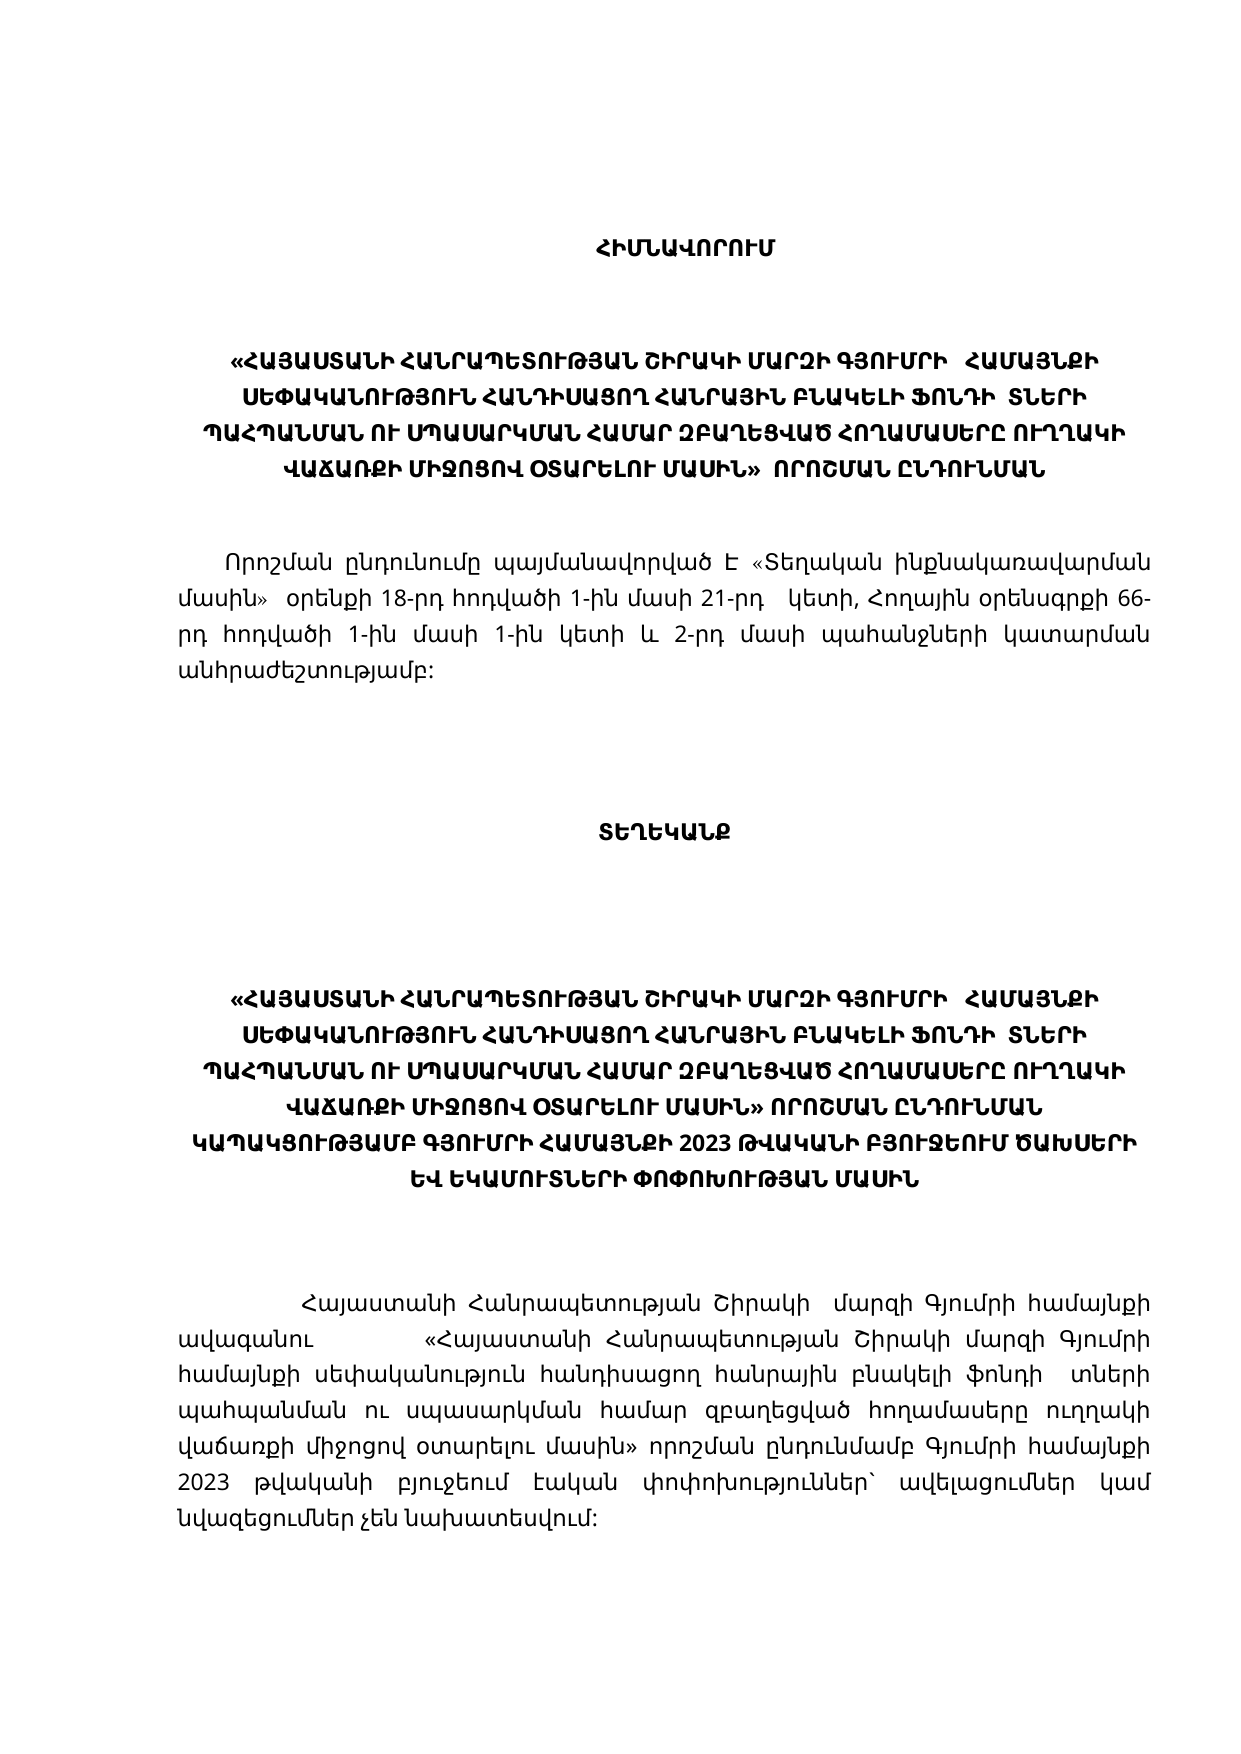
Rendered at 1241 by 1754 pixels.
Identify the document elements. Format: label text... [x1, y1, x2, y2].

text «ՀԱՅԱՍՏԱՆԻ ՀԱՆՐԱՊԵՏՈՒԹՅԱՆ ՇԻՐԱԿԻ ՄԱՐԶԻ ԳՅՈՒՄՐԻ ՀԱՄԱՅՆՔԻ ՍԵՓԱԿԱՆՈՒԹՅՈՒՆ ՀԱՆԴԻՍԱՑՈՂ ՀԱՆՐԱՅԻՆ ԲՆԱԿԵԼԻ ՖՈՆԴԻ ՏՆԵՐԻ ՊԱՀՊԱՆՄԱՆ ՈՒ ՍՊԱՍԱՐԿՄԱՆ ՀԱՄԱՐ ԶԲԱՂԵՑՎԱԾ ՀՈՂԱՄԱՍԵՐԸ ՈՒՂՂԱԿԻ ՎԱՃԱՌՔԻ ՄԻՋՈՑՈՎ ՕՏԱՐԵԼՈՒ ՄԱՍԻՆ» ՈՐՈՇՄԱՆ ԸՆԴՈՒՆՄԱՆ ԿԱՊԱԿՑՈՒԹՅԱՄԲ ԳՅՈՒՄՐԻ ՀԱՄԱՅՆՔԻ 2023 ԹՎԱԿԱՆԻ ԲՅՈՒՋԵՈՒՄ ԾԱԽՍԵՐԻ ԵՎ ԵԿԱՄՈՒՏՆԵՐԻ ՓՈՓՈԽՈՒԹՅԱՆ ՄԱՍԻՆ [177, 983, 1152, 1194]
text ՀԻՄՆԱՎՈՐՈՒՄ [177, 232, 1152, 263]
text Որոշման ընդունումը պայմանավորված Է Տեղական ինքնակառավարման մասին օրենքի 18-րդ հոդվածի 1-ին մասի 21-րդ կետի, Հողային օրենսգրքի 66-րդ հոդվածի 1-ին մասի 1-ին կետի և 2-րդ մասի պահանջների կատարման անհրաժեշտությամբ: [177, 546, 1152, 685]
text ՏԵՂԵԿԱՆՔ [177, 816, 1152, 848]
text Հայաստանի Հանրապետության Շիրակի մարզի Գյումրի համայնքի ավագանու «Հայաստանի Հանրապետության Շիրակի մարզի Գյումրի համայնքի սեփականություն հանդիսացող հանրային բնակելի ֆոնդի տների պահպանման ու սպասարկման համար զբաղեցված հողամասերը ուղղակի վաճառքի միջոցով օտարելու մասին» որոշման ընդունմամբ Գյումրի համայնքի 2023 թվականի բյուջեում էական փոփոխություններ` ավելացումներ կամ նվազեցումներ չեն նախատեսվում: [177, 1287, 1152, 1533]
text «ՀԱՅԱՍՏԱՆԻ ՀԱՆՐԱՊԵՏՈՒԹՅԱՆ ՇԻՐԱԿԻ ՄԱՐԶԻ ԳՅՈՒՄՐԻ ՀԱՄԱՅՆՔԻ ՍԵՓԱԿԱՆՈՒԹՅՈՒՆ ՀԱՆԴԻՍԱՑՈՂ ՀԱՆՐԱՅԻՆ ԲՆԱԿԵԼԻ ՖՈՆԴԻ ՏՆԵՐԻ ՊԱՀՊԱՆՄԱՆ ՈՒ ՍՊԱՍԱՐԿՄԱՆ ՀԱՄԱՐ ԶԲԱՂԵՑՎԱԾ ՀՈՂԱՄԱՍԵՐԸ ՈՒՂՂԱԿԻ ՎԱՃԱՌՔԻ ՄԻՋՈՑՈՎ ՕՏԱՐԵԼՈՒ ՄԱՍԻՆ» ՈՐՈՇՄԱՆ ԸՆԴՈՒՆՄԱՆ [177, 345, 1152, 484]
